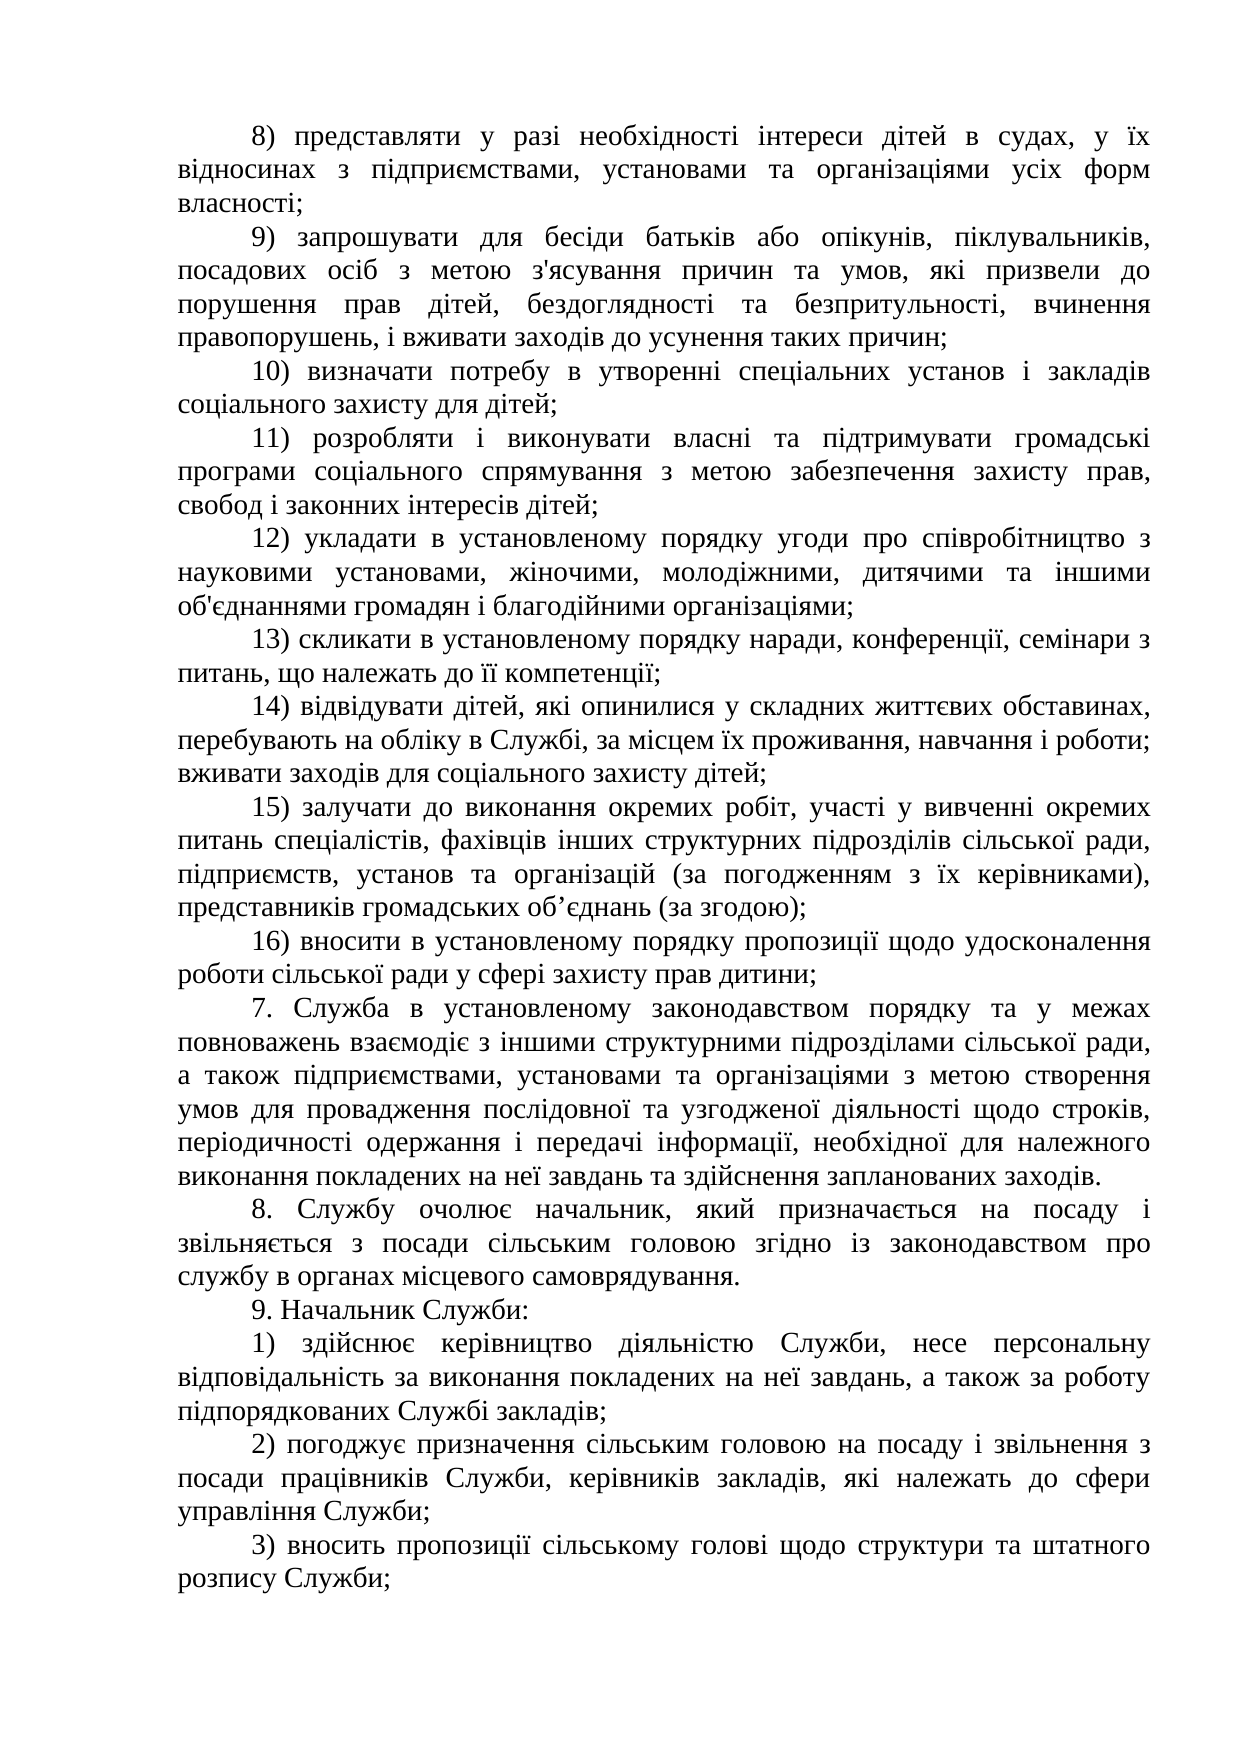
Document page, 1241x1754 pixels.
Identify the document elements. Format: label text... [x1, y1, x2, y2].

text 15) залучати до виконання окремих робіт, участі у вивченні окремих питань спеціалістів, фахівців інших структурних підрозділів сільської ради, підприємств, установ та організацій (за погодженням з їх керівниками), представників громадських об’єднань (за згодою); [177, 789, 1152, 923]
text 2) погоджує призначення сільським головою на посаду і звільнення з посади працівників Служби, керівників закладів, які належать до сфери управління Служби; [177, 1426, 1152, 1527]
text 8. Службу очолює начальник, який призначається на посаду і звільняється з посади сільським головою згідно із законодавством про службу в органах місцевого самоврядування. [177, 1191, 1152, 1292]
text 1) здійснює керівництво діяльністю Служби, несе персональну відповідальність за виконання покладених на неї завдань, а також за роботу підпорядкованих Службі закладів; [177, 1326, 1152, 1426]
text 8) представляти у разі необхідності інтереси дітей в судах, у їх відносинах з підприємствами, установами та організаціями усіх форм власності; [177, 118, 1152, 219]
text 16) вносити в установленому порядку пропозиції щодо удосконалення роботи сільської ради у сфері захисту прав дитини; [177, 923, 1152, 990]
text 14) відвідувати дітей, які опинилися у складних життєвих обставинах, перебувають на обліку в Службі, за місцем їх проживання, навчання і роботи; вживати заходів для соціального захисту дітей; [177, 688, 1152, 789]
text 13) скликати в установленому порядку наради, конференції, семінари з питань, що належать до її компетенції; [177, 621, 1152, 688]
text 12) укладати в установленому порядку угоди про співробітництво з науковими установами, жіночими, молодіжними, дитячими та іншими об'єднаннями громадян і благодійними організаціями; [177, 521, 1152, 621]
text 11) розробляти і виконувати власні та підтримувати громадські програми соціального спрямування з метою забезпечення захисту прав, свобод і законних інтересів дітей; [177, 420, 1152, 521]
text 9) запрошувати для бесіди батьків або опікунів, піклувальників, посадових осіб з метою з'ясування причин та умов, які призвели до порушення прав дітей, бездоглядності та безпритульності, вчинення правопорушень, і вживати заходів до усунення таких причин; [177, 219, 1152, 353]
text 9. Начальник Служби: [177, 1292, 1152, 1326]
text 7. Служба в установленому законодавством порядку та у межах повноважень взаємодіє з іншими структурними підрозділами сільської ради, а також підприємствами, установами та організаціями з метою створення умов для провадження послідовної та узгодженої діяльності щодо строків, періодичності одержання і передачі інформації, необхідної для належного виконання покладених на неї завдань та здійснення запланованих заходів. [177, 990, 1152, 1191]
text 3) вносить пропозиції сільському голові щодо структури та штатного розпису Служби; [177, 1527, 1152, 1594]
text 10) визначати потребу в утворенні спеціальних установ і закладів соціального захисту для дітей; [177, 353, 1152, 420]
